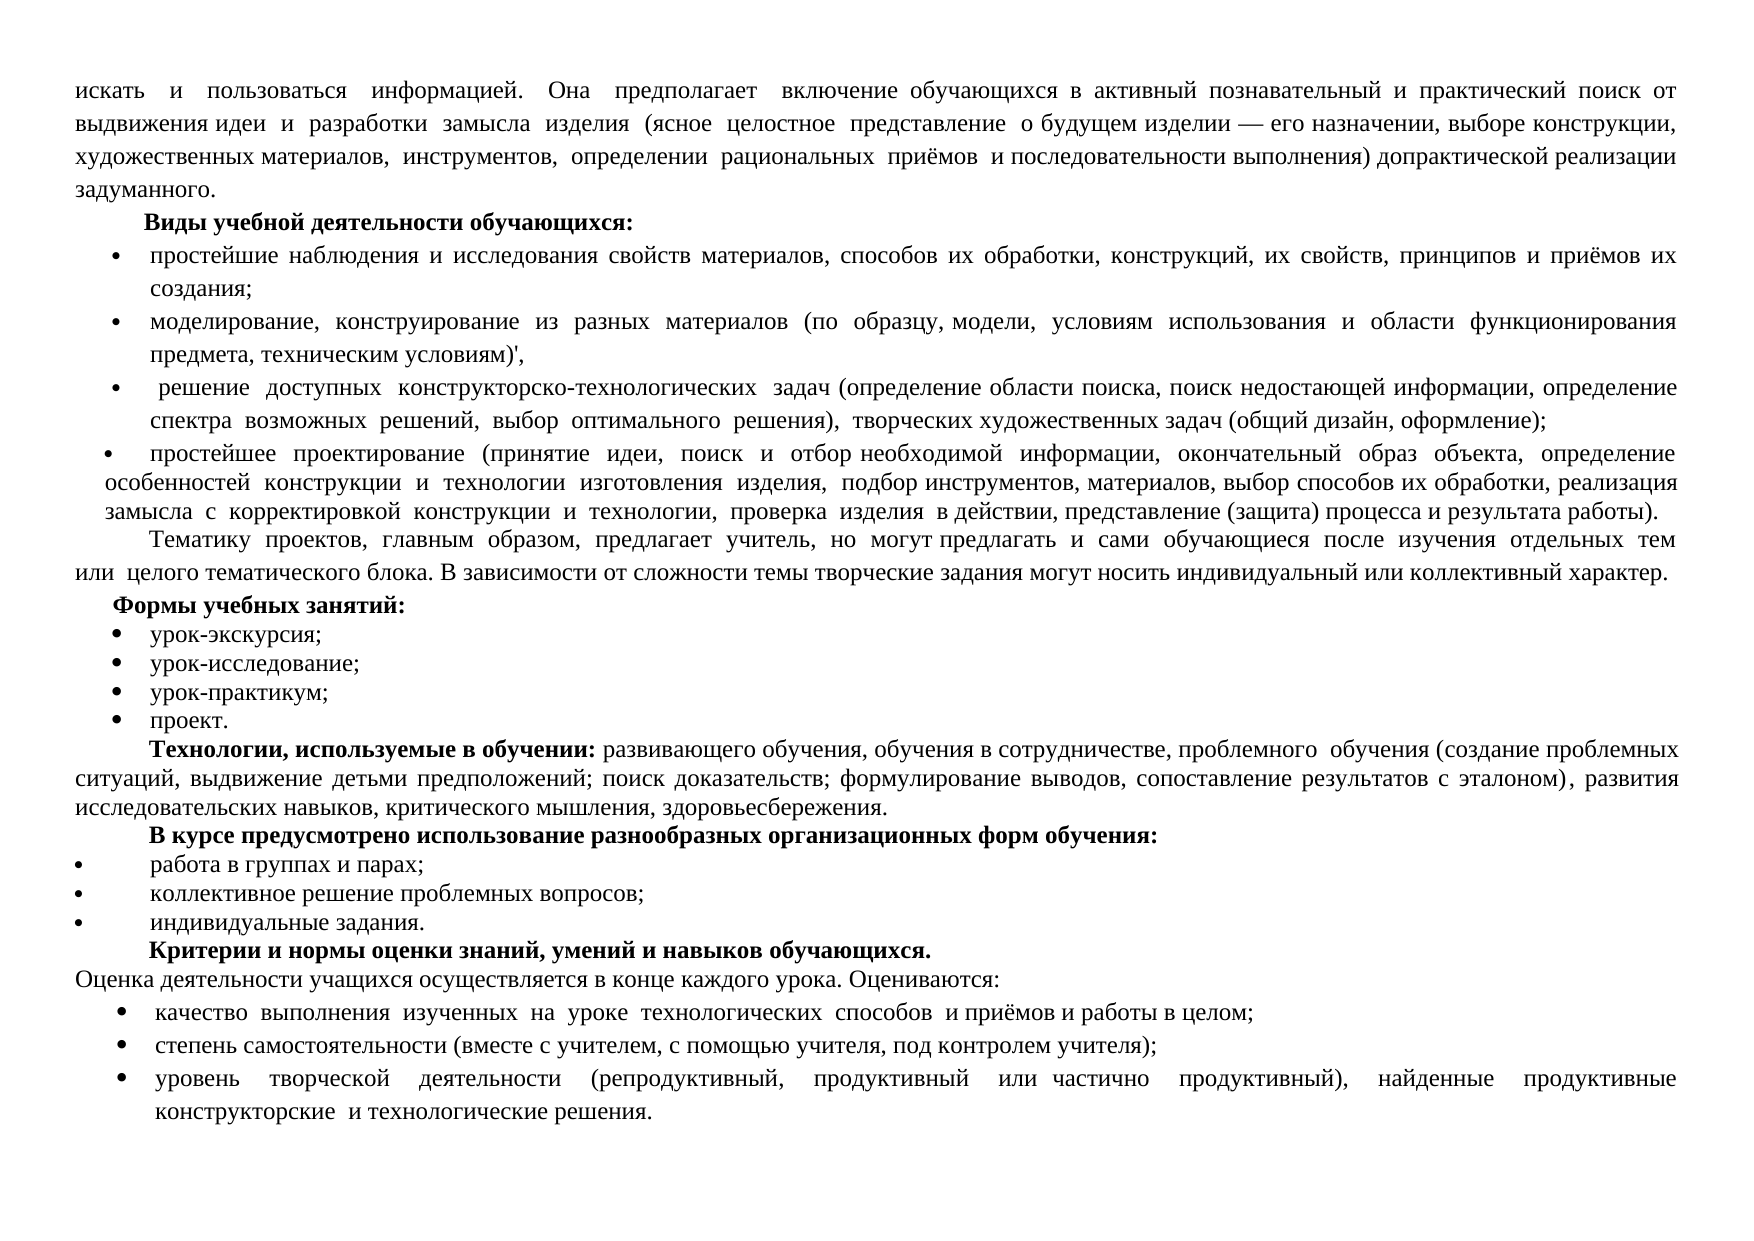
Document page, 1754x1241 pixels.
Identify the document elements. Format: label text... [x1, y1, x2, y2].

list моделирование, конструирование из разных материалов (по образцу, модели, условиям использования и области функционирования предмета, техническим условиям)', [112, 306, 1679, 368]
text Тематику проектов, главным образом, предлагает учитель, но могут предлагать и сами обучающиеся после изучения отдельных тем или целого тематического блока. В зависимости от сложности темы творческие задания могут носить индивидуальный или коллективный характер. [75, 524, 1679, 586]
list урок-исследование; [112, 648, 1679, 677]
list степень самостоятельности (вместе с учителем, с помощью учителя, под контролем учителя); [117, 1030, 1679, 1059]
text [75, 75, 1679, 203]
text В курсе предусмотрено использование разнообразных организационных форм обучения: [75, 821, 1679, 849]
list работа в группах и парах; [75, 849, 1679, 878]
text Технологии, используемые в обучении: развивающего обучения, обучения в сотрудничестве, проблемного обучения (создание проблемных ситуаций, выдвижение детьми предположений; поиск доказательств; формулирование выводов, сопоставление результатов с эталоном), развития исследовательских навыков, критического мышления, здоровьесбережения. [75, 734, 1444, 763]
list урок-практикум; [112, 677, 1679, 706]
list уровень творческой деятельности (репродуктивный, продуктивный или частично продуктивный), найденные продуктивные конструкторские и технологические решения. [117, 1063, 1679, 1125]
text Оценка деятельности учащихся осуществляется в конце каждого урока. Оцениваются: [75, 964, 1679, 993]
list коллективное решение проблемных вопросов; [75, 878, 1679, 907]
list простейшее проектирование (принятие идеи, поиск и отбор необходимой информации, окончательный образ объекта, определение особенностей конструкции и технологии изготовления изделия, подбор инструментов, материалов, выбор способов их обработки, реализация замысла с корректировкой конструкции и технологии, проверка изделия в действии, представление (защита) процесса и результата работы). [104, 438, 1679, 524]
text Виды учебной деятельности обучающихся: [75, 207, 1679, 236]
list простейшие наблюдения и исследования свойств материалов, способов их обработки, конструкций, их свойств, принципов и приёмов их создания; [112, 240, 1679, 302]
list решение доступных конструкторско-технологических задач (определение области поиска, поиск недостающей информации, определение спектра возможных решений, выбор оптимального решения), творческих художественных задач (общий дизайн, оформление); [112, 372, 1679, 434]
list урок-экскурсия; [112, 619, 1679, 648]
list качество выполнения изученных на уроке технологических способов и приёмов и работы в целом; [117, 997, 1679, 1026]
text Критерии и нормы оценки знаний, умений и навыков обучающихся. [75, 936, 1679, 964]
list индивидуальные задания. [75, 907, 1679, 936]
list проект. [112, 706, 1679, 734]
text Технологии, используемые в обучении: развивающего обучения, обучения в сотрудничестве, проблемного обучения (создание проблемных ситуаций, выдвижение детьми предположений; поиск доказательств; формулирование выводов, сопоставление результатов с эталоном), развития исследовательских навыков, критического мышления, здоровьесбережения. [75, 763, 1679, 821]
text Формы учебных занятий: [75, 591, 1679, 619]
